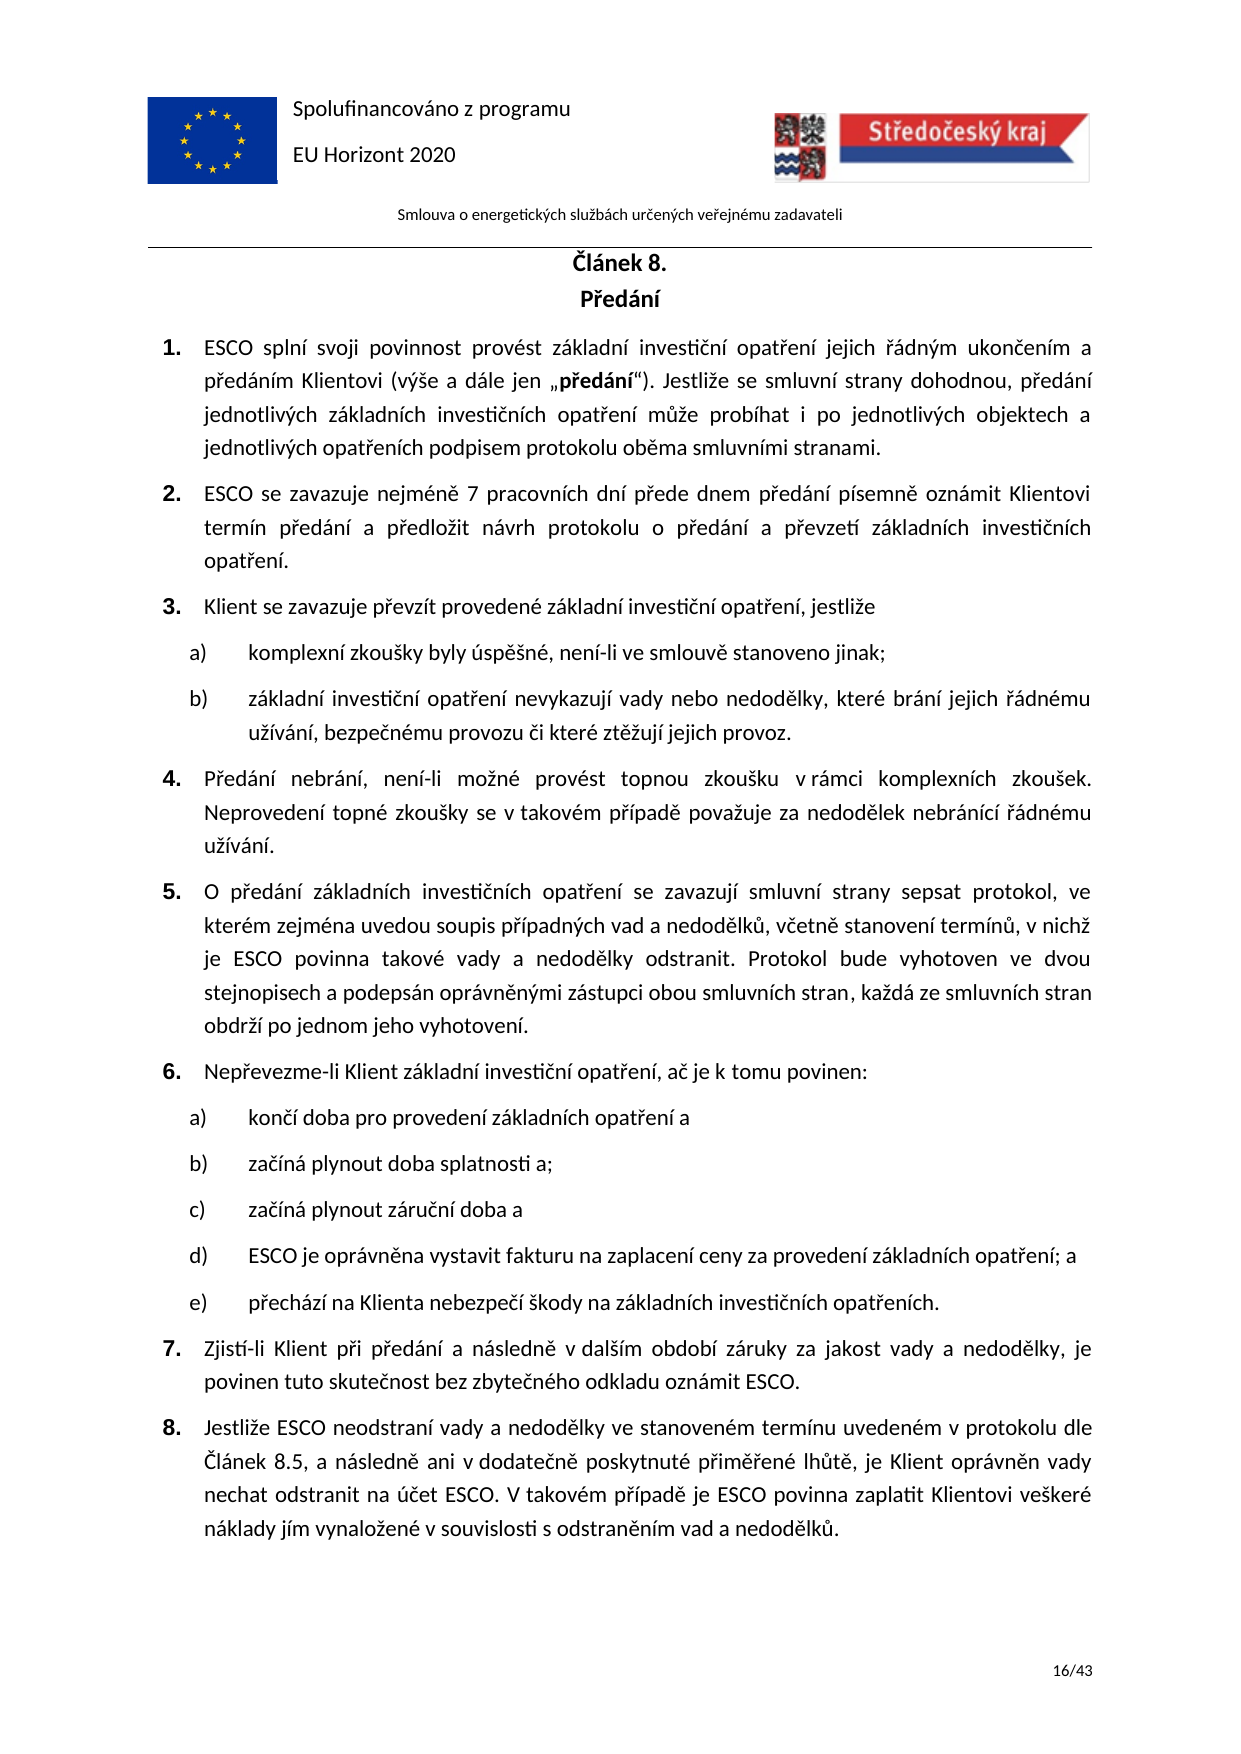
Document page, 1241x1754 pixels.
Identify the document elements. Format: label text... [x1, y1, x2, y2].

subtitle začíná plynout doba splatnosti a; [189, 1149, 1092, 1177]
subtitle začíná plynout záruční doba a [189, 1196, 1092, 1223]
subtitle ESCO je oprávněna vystavit fakturu na zaplacení ceny za provedení základních opatření; a [189, 1242, 1092, 1269]
subtitle přechází na Klienta nebezpečí škody na základních investičních opatřeních. [189, 1288, 1092, 1316]
subtitle Nepřevezme-li Klient základní investiční opatření, ač je k tomu povinen: [162, 1057, 1092, 1085]
subtitle Klient se zavazuje převzít provedené základní investiční opatření, jestliže [162, 592, 1092, 620]
subtitle ESCO se zavazuje nejméně 7 pracovních dní přede dnem předání písemně oznámit Klientovi termín předání a předložit návrh protokolu o předání a převzetí základních investičních opatření. [162, 479, 1092, 574]
picture [774, 113, 1091, 184]
subtitle komplexní zkoušky byly úspěšné, není-li ve smlouvě stanoveno jinak; [189, 638, 1092, 666]
subtitle Předání [148, 248, 1092, 314]
subtitle Předání nebrání, není-li možné provést topnou zkoušku v rámci komplexních zkoušek. Neprovedení topné zkoušky se v takovém případě považuje za nedodělek nebránící řádnému užívání. [162, 764, 1092, 859]
subtitle Zjistí-li Klient při předání a následně v dalším období záruky za jakost vady a nedodělky, je povinen tuto skutečnost bez zbytečného odkladu oznámit ESCO. [162, 1334, 1092, 1395]
picture [147, 97, 278, 184]
subtitle končí doba pro provedení základních opatření a [189, 1103, 1092, 1131]
subtitle ESCO splní svoji povinnost provést základní investiční opatření jejich řádným ukončením a předáním Klientovi (výše a dále jen „předání“). Jestliže se smluvní strany dohodnou, předání jednotlivých základních investičních opatření může probíhat i po jednotlivých objektech a jednotlivých opatřeních podpisem protokolu oběma smluvními stranami. [162, 333, 1092, 461]
subtitle základní investiční opatření nevykazují vady nebo nedodělky, které brání jejich řádnému užívání, bezpečnému provozu či které ztěžují jejich provoz. [189, 684, 1092, 746]
subtitle Jestliže ESCO neodstraní vady a nedodělky ve stanoveném termínu uvedeném v protokolu dle Článek 8.5, a následně ani v dodatečně poskytnuté přiměřené lhůtě, je Klient oprávněn vady nechat odstranit na účet ESCO. V takovém případě je ESCO povinna zaplatit Klientovi veškeré náklady jím vynaložené v souvislosti s odstraněním vad a nedodělků. [162, 1413, 1092, 1542]
subtitle O předání základních investičních opatření se zavazují smluvní strany sepsat protokol, ve kterém zejména uvedou soupis případných vad a nedodělků, včetně stanovení termínů, v nichž je ESCO povinna takové vady a nedodělky odstranit. Protokol bude vyhotoven ve dvou stejnopisech a podepsán oprávněnými zástupci obou smluvních stran, každá ze smluvních stran obdrží po jednom jeho vyhotovení. [162, 877, 1092, 1039]
